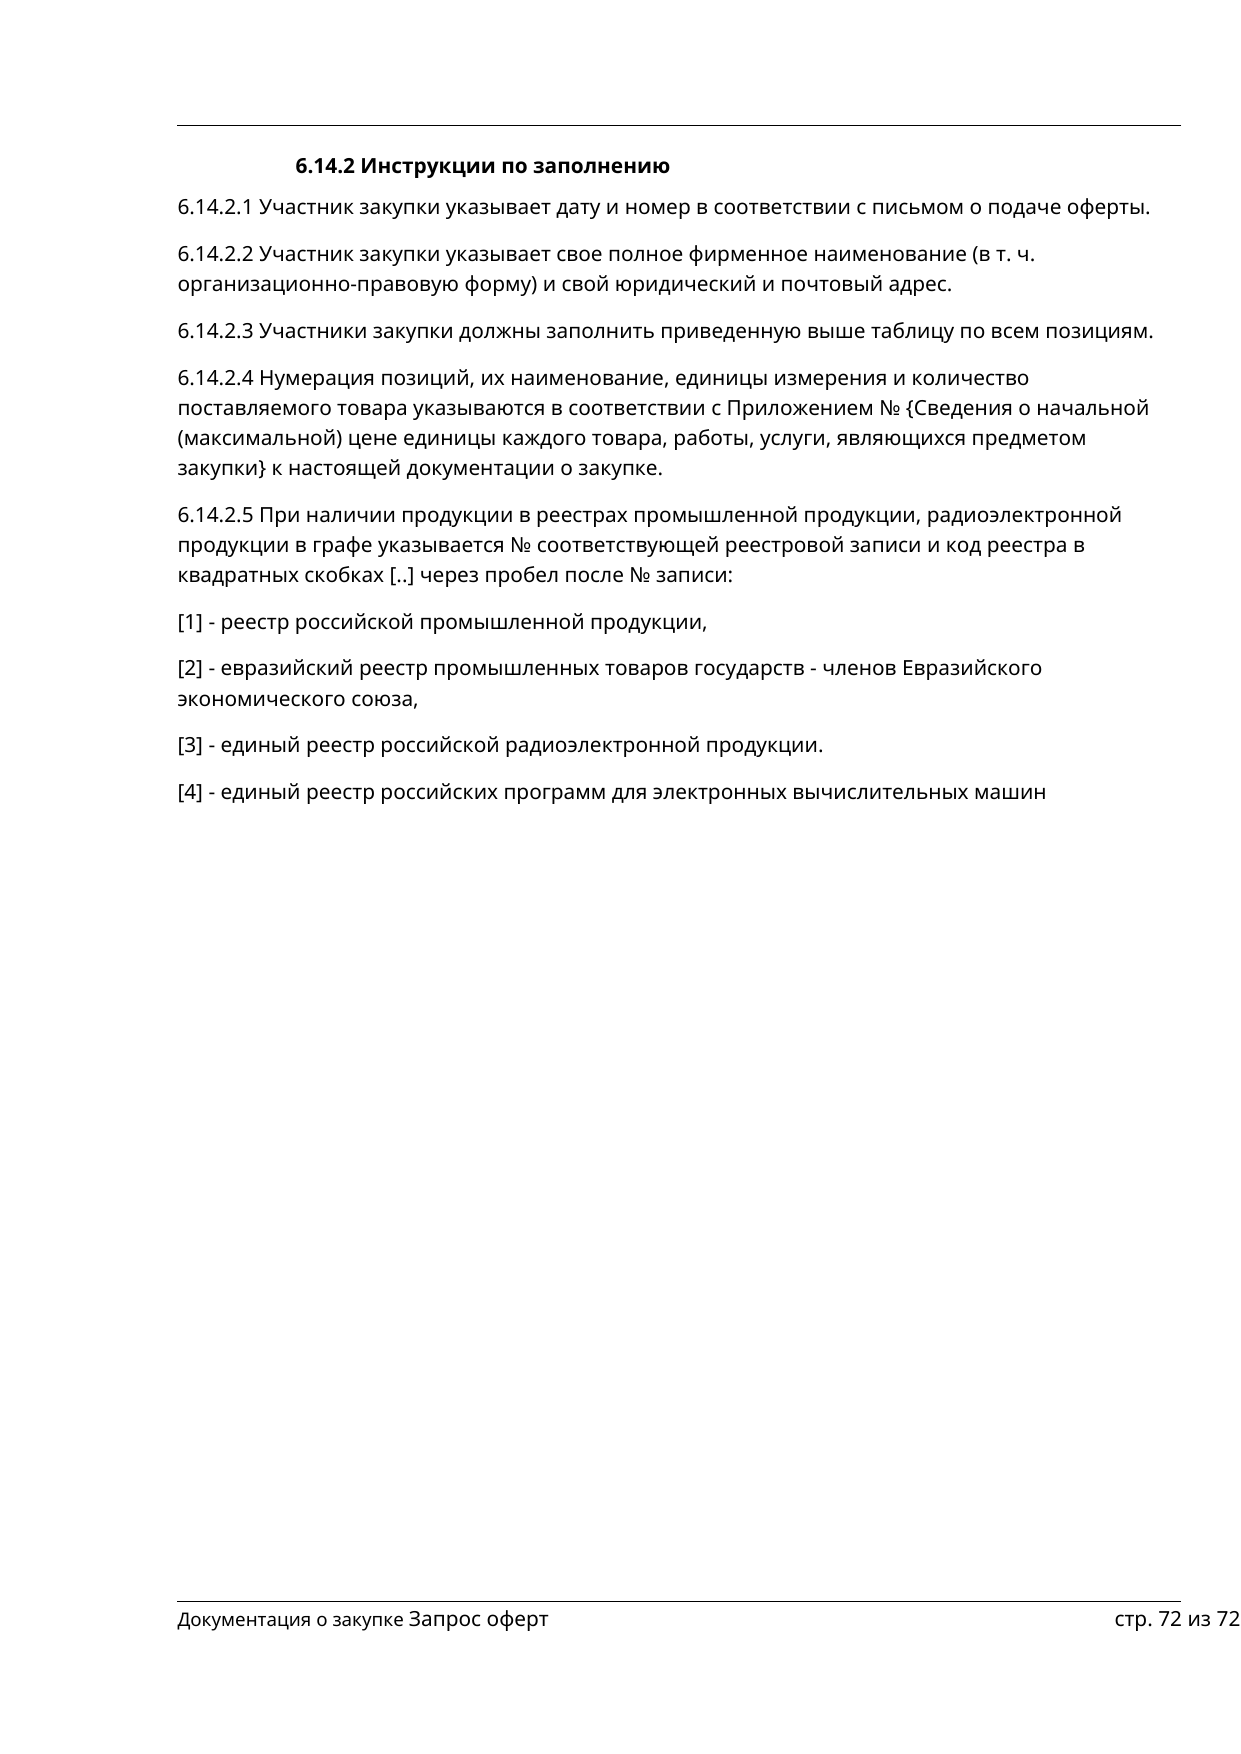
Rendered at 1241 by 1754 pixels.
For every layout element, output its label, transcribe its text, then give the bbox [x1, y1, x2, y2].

text 6.14.2.4 Нумерация позиций, их наименование, единицы измерения и количество поставляемого товара указываются в соответствии с Приложением № {Сведения о начальной (максимальной) цене единицы каждого товара, работы, услуги, являющихся предметом закупки} к настоящей документации о закупке. [177, 363, 1181, 481]
text [2] - евразийский реестр промышленных товаров государств - членов Евразийского экономического союза, [177, 653, 1181, 712]
text 6.14.2 Инструкции по заполнению [295, 151, 1181, 180]
text 6.14.2.1 Участник закупки указывает дату и номер в соответствии с письмом о подаче оферты. [177, 192, 1181, 221]
text [1] - реестр российской промышленной продукции, [177, 607, 1181, 635]
text [3] - единый реестр российской радиоэлектронной продукции. [177, 730, 1181, 759]
text [4] - единый реестр российских программ для электронных вычислительных машин [177, 777, 1181, 806]
text 6.14.2.3 Участники закупки должны заполнить приведенную выше таблицу по всем позициям. [177, 316, 1181, 344]
text 6.14.2.5 При наличии продукции в реестрах промышленной продукции, радиоэлектронной продукции в графе указывается № соответствующей реестровой записи и код реестра в квадратных скобках [..] через пробел после № записи: [177, 500, 1181, 588]
text 6.14.2.2 Участник закупки указывает свое полное фирменное наименование (в т. ч. организационно-правовую форму) и свой юридический и почтовый адрес. [177, 239, 1181, 298]
